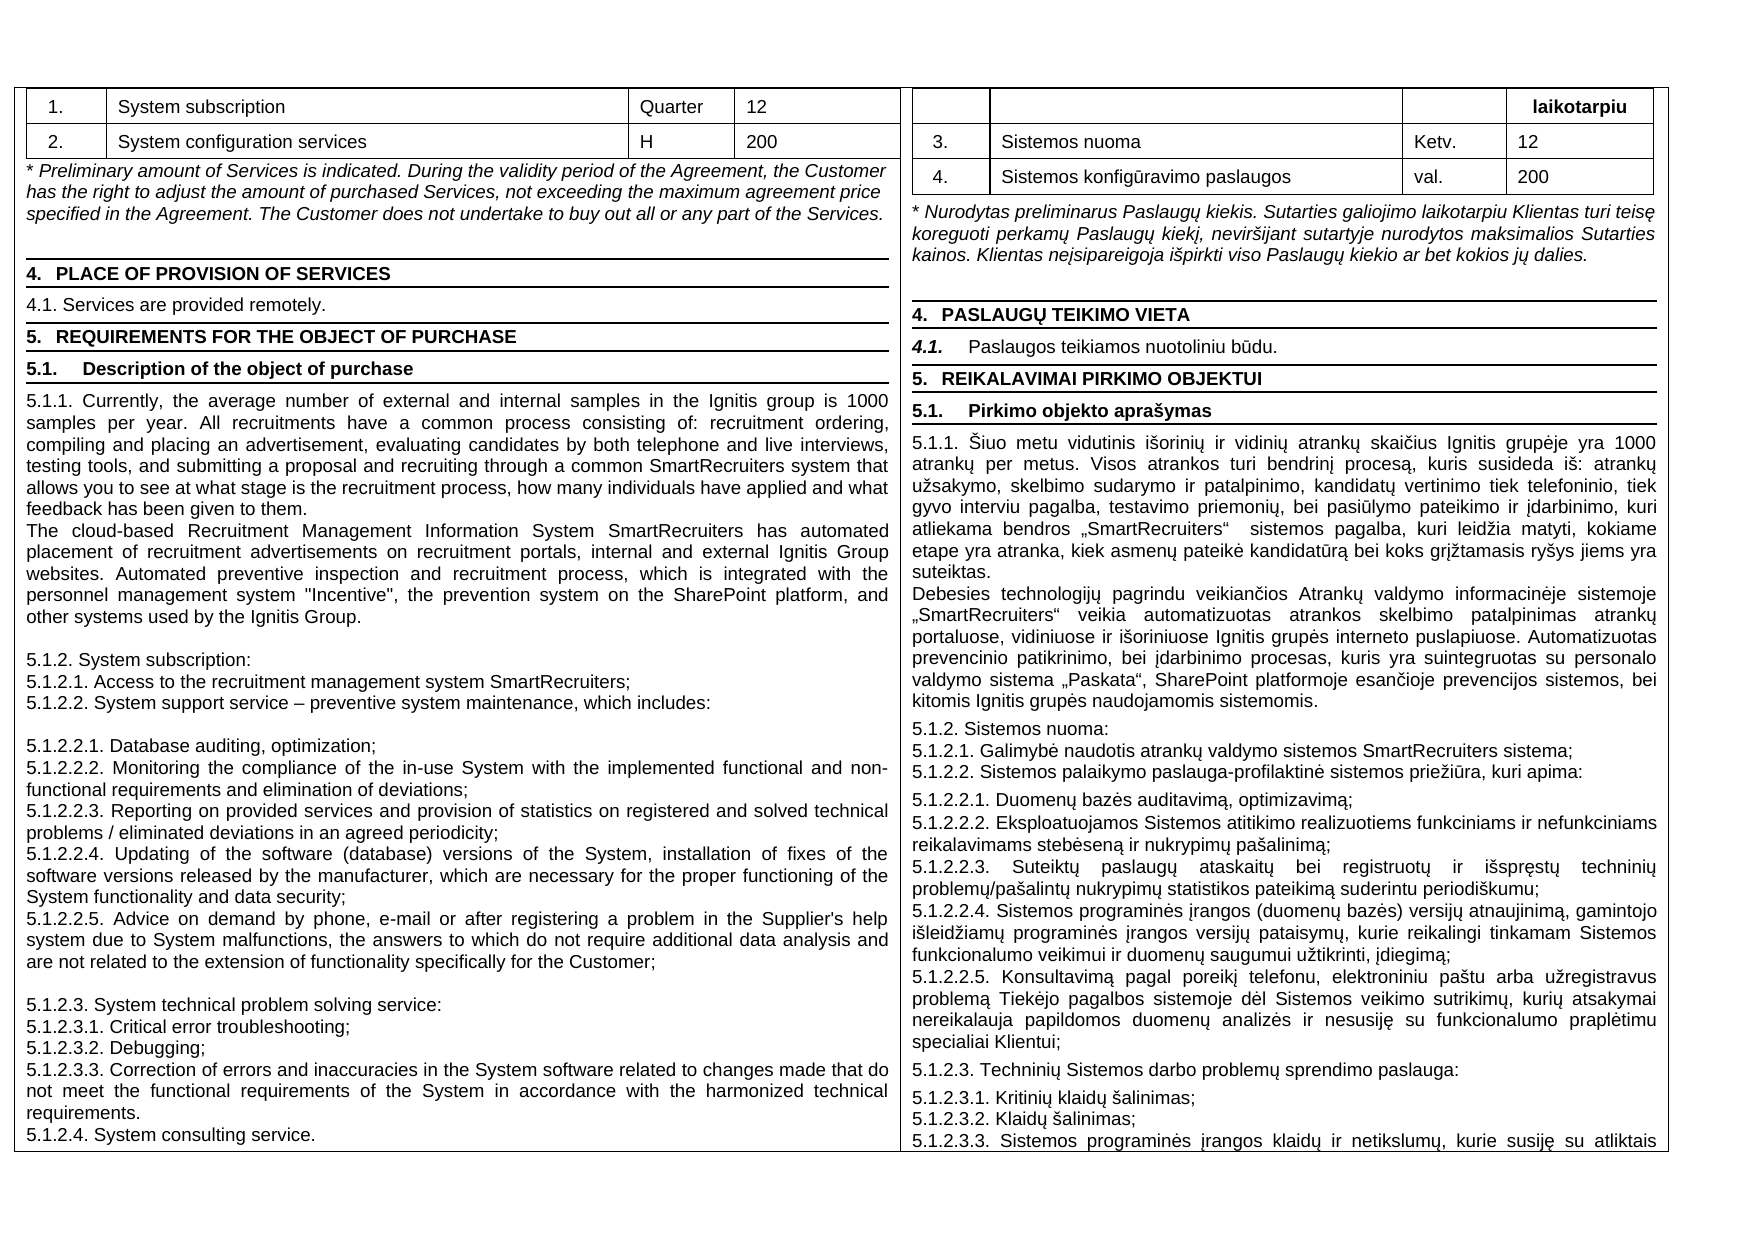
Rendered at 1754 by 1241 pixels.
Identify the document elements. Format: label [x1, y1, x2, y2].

table_header [901, 88, 1668, 1151]
table_header [15, 88, 900, 1151]
